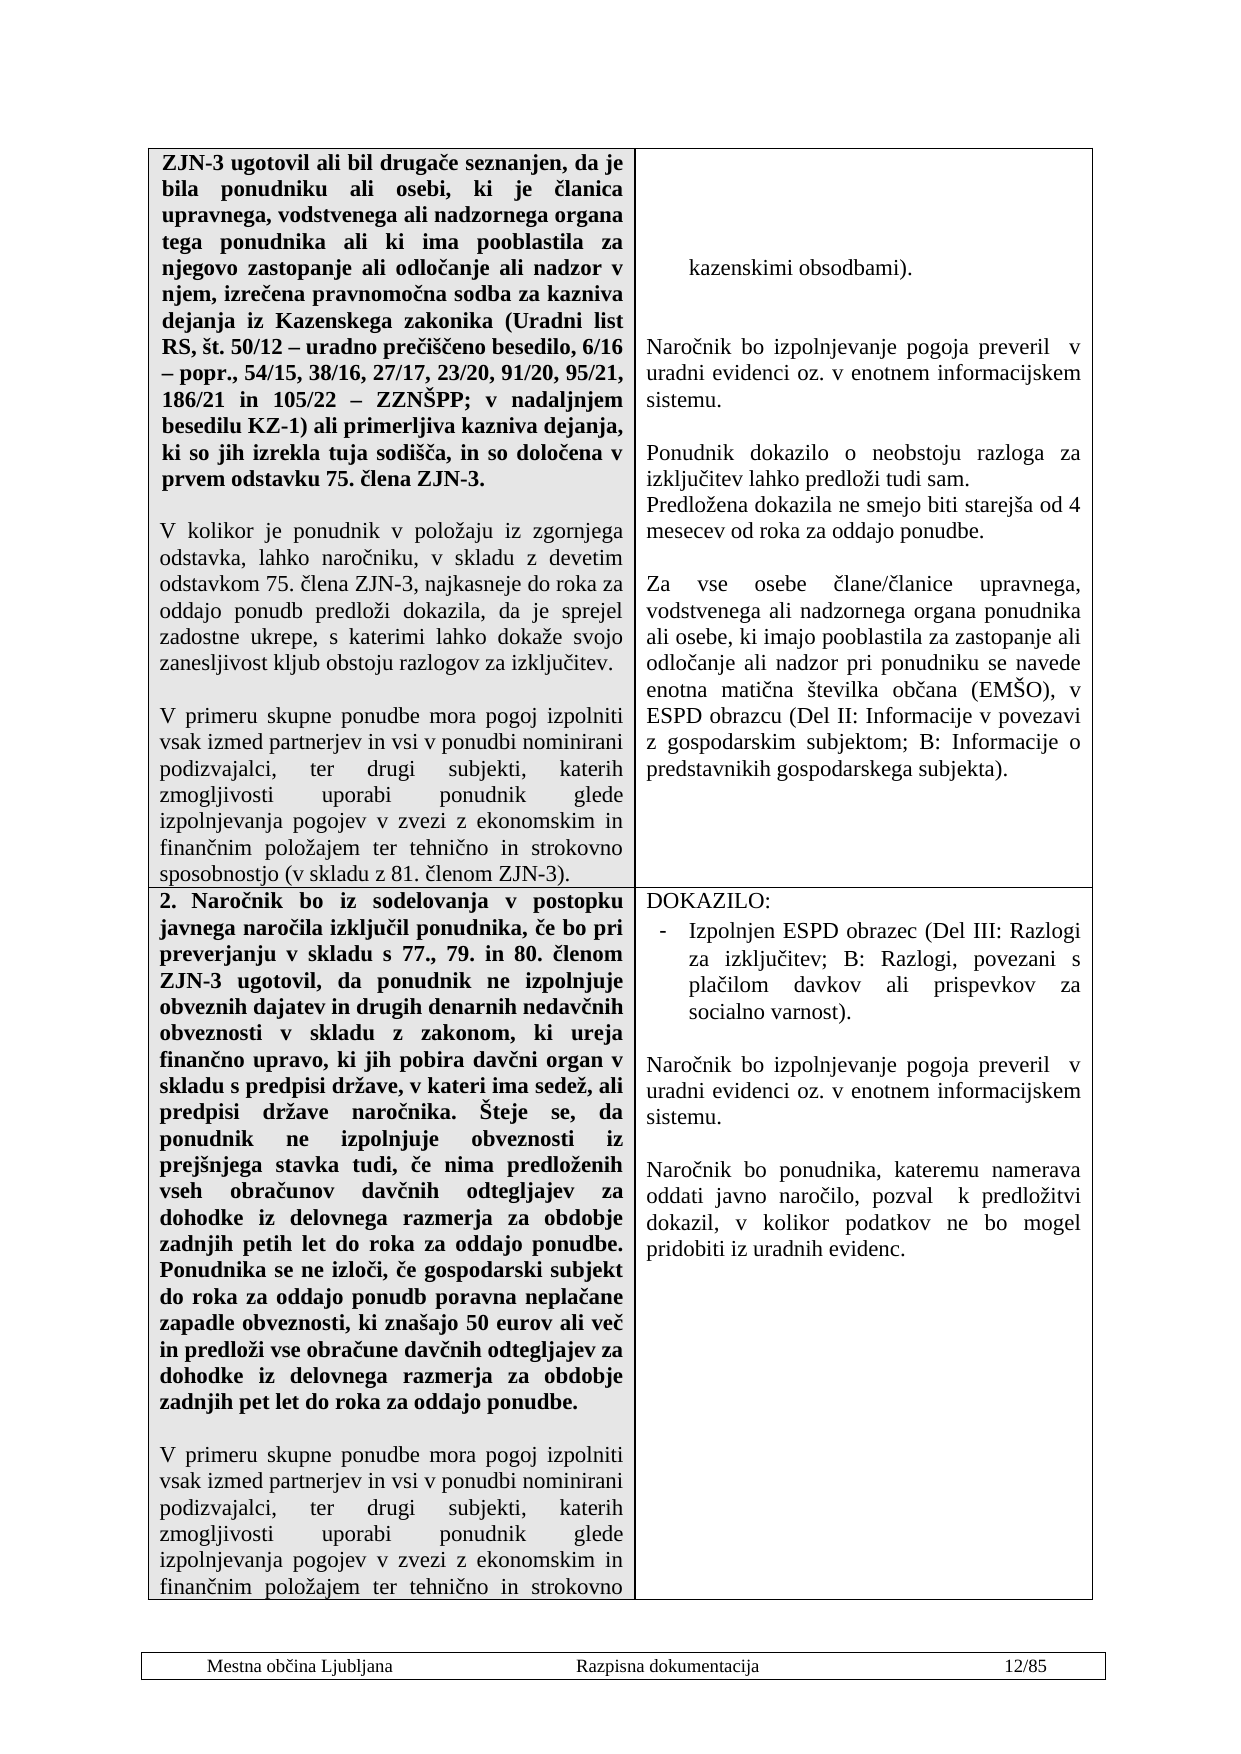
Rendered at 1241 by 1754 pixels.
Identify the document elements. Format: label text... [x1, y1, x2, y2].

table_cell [636, 888, 1092, 1599]
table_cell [149, 149, 634, 887]
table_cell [636, 149, 1092, 887]
